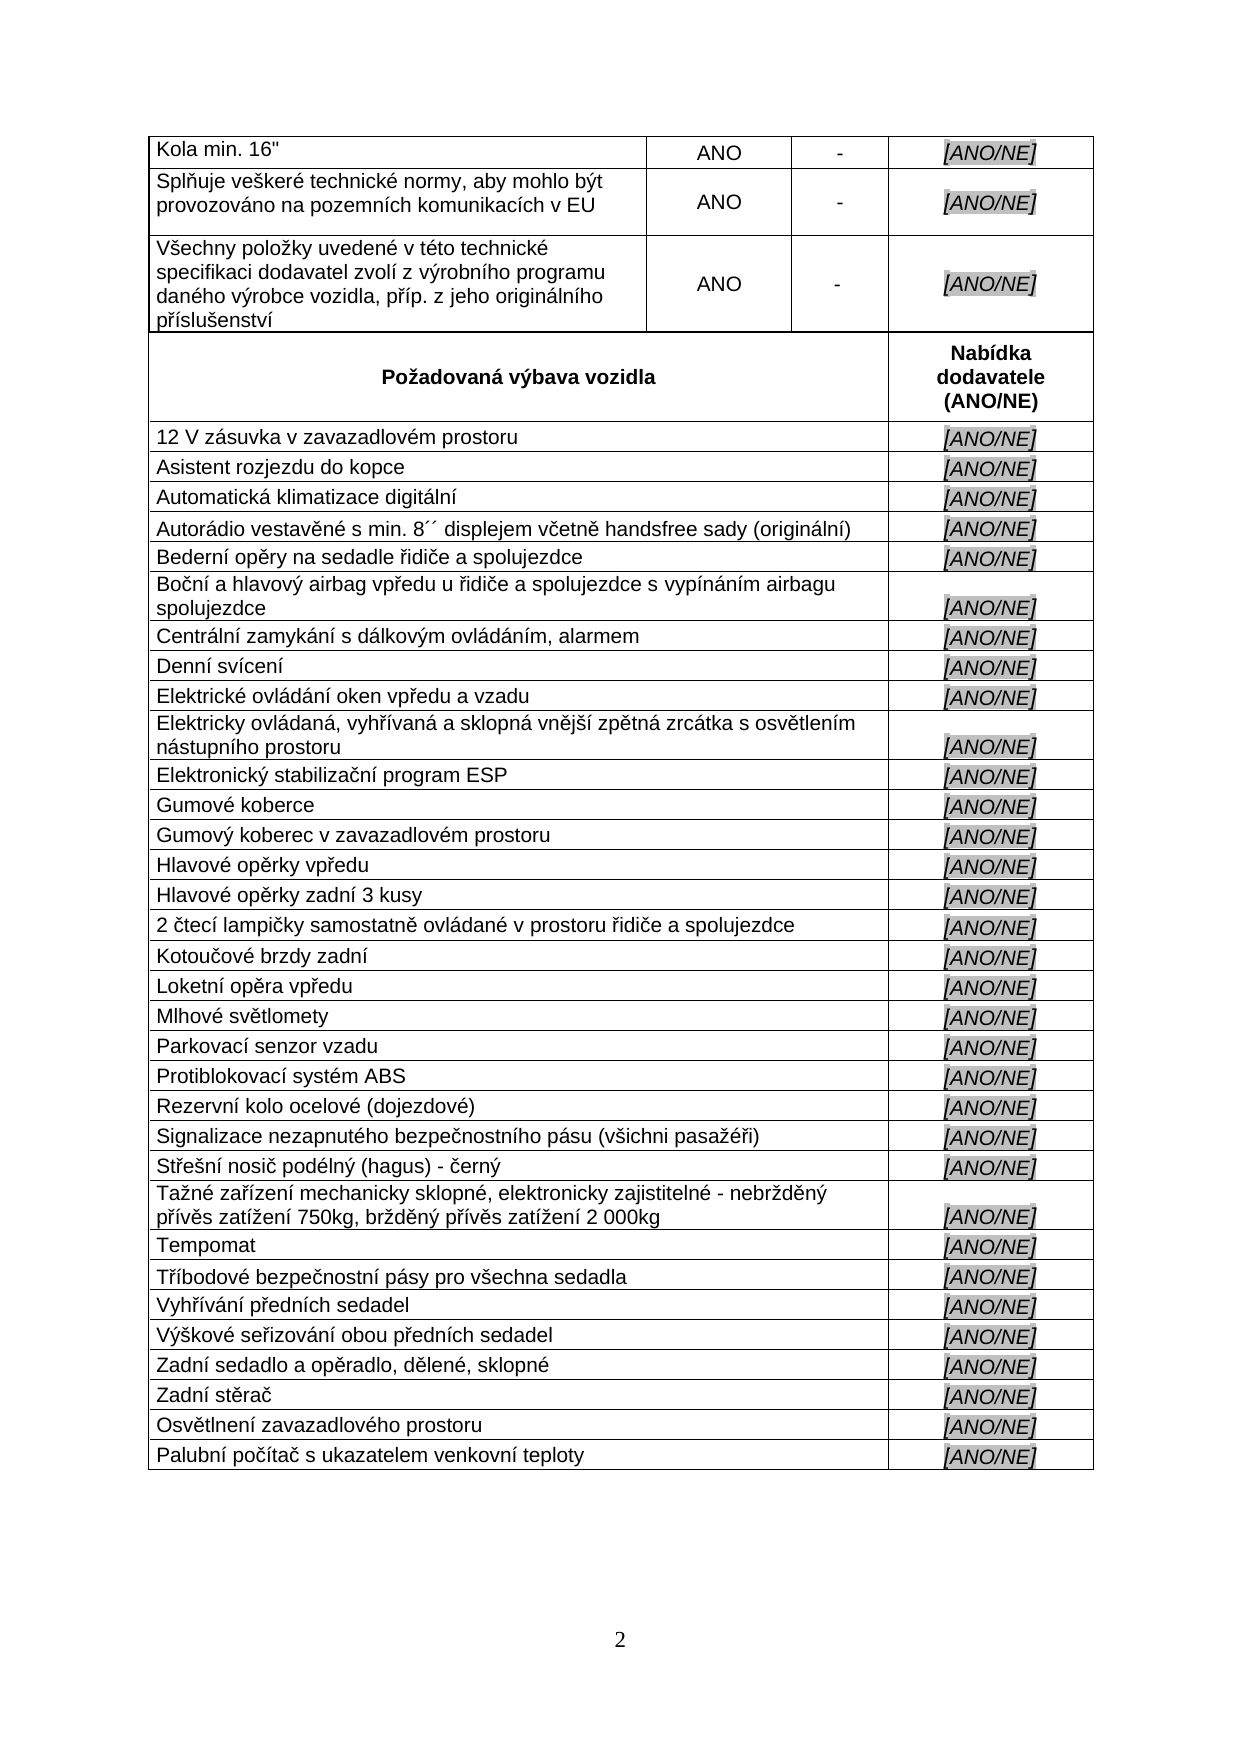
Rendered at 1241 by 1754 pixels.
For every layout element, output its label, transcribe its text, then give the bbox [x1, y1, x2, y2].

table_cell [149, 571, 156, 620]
table_cell [ANO/NE] [889, 1410, 1093, 1439]
table_cell [ANO/NE] [889, 681, 1093, 710]
table_cell [ANO/NE] [889, 137, 1093, 168]
table_cell - [792, 137, 888, 168]
table_cell [ANO/NE] [889, 482, 1093, 511]
table_cell [ANO/NE] [889, 1290, 1093, 1319]
table_cell Parkovací senzor vzadu [149, 1030, 888, 1060]
table_cell Zadní sedadlo a opěradlo, dělené, sklopné [149, 1349, 888, 1379]
table_cell [ANO/NE] [889, 572, 1093, 620]
table_cell [ANO/NE] [889, 651, 1093, 680]
table_cell ANO [647, 169, 791, 234]
table_cell [ANO/NE] [889, 512, 1093, 541]
table_cell ANO [647, 137, 791, 168]
table_cell [ANO/NE] [889, 971, 1093, 1000]
table_cell Hlavové opěrky vpředu [149, 849, 888, 879]
table_cell Tříbodové bezpečnostní pásy pro všechna sedadla [149, 1259, 888, 1289]
table_cell Výškové seřizování obou předních sedadel [149, 1319, 888, 1349]
table_cell Denní svícení [149, 650, 888, 680]
table_cell 2 čtecí lampičky samostatně ovládané v prostoru řidiče a spolujezdce [149, 909, 888, 940]
table_cell [ANO/NE] [889, 1151, 1093, 1180]
table_cell [ANO/NE] [889, 452, 1093, 481]
table_cell ANO [647, 236, 791, 331]
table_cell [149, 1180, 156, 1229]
table_cell [ANO/NE] [889, 1260, 1093, 1289]
table_cell Automatická klimatizace digitální [149, 481, 888, 511]
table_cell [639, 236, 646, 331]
table_cell [ANO/NE] [889, 169, 1093, 234]
table_cell Palubní počítač s ukazatelem venkovní teploty [149, 1439, 888, 1469]
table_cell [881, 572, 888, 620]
table_cell - [792, 169, 888, 234]
table_cell Elektronický stabilizační program ESP [149, 759, 888, 789]
table_cell [ANO/NE] [889, 880, 1093, 909]
table_cell [ANO/NE] [889, 1320, 1093, 1349]
table_cell Osvětlnení zavazadlového prostoru [149, 1409, 888, 1439]
table_cell Signalizace nezapnutého bezpečnostního pásu (všichni pasažéři) [149, 1120, 888, 1150]
table_cell [ANO/NE] [889, 1380, 1093, 1409]
table_cell Bederní opěry na sedadle řidiče a spolujezdce [149, 541, 888, 571]
table_cell Centrální zamykání s dálkovým ovládáním, alarmem [149, 620, 888, 650]
table_cell Loketní opěra vpředu [149, 970, 888, 1000]
table_cell Tempomat [149, 1229, 888, 1259]
table_cell Hlavové opěrky zadní 3 kusy [149, 879, 888, 909]
table_cell 12 V zásuvka v zavazadlovém prostoru [149, 421, 888, 451]
table_cell [ANO/NE] [889, 1121, 1093, 1150]
table_cell [ANO/NE] [889, 1001, 1093, 1030]
table_cell Kola min. 16" [150, 137, 646, 168]
table_cell [ANO/NE] [889, 621, 1093, 650]
table_cell Mlhové světlomety [149, 1000, 888, 1030]
table_cell Gumové koberce [149, 789, 888, 819]
table_cell [ANO/NE] [889, 760, 1093, 789]
table_cell [ANO/NE] [889, 1031, 1093, 1060]
table_cell - [792, 236, 888, 331]
table_cell [ANO/NE] [889, 910, 1093, 940]
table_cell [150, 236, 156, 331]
table_cell Nabídka dodavatele (ANO/NE) [889, 333, 1093, 421]
table_cell Gumový koberec v zavazadlovém prostoru [149, 819, 888, 849]
table_cell Střešní nosič podélný (hagus) - černý [149, 1150, 888, 1180]
table_cell Protiblokovací systém ABS [149, 1060, 888, 1090]
table_cell [ANO/NE] [889, 1091, 1093, 1120]
table_cell Splňuje veškeré technické normy, aby mohlo být provozováno na pozemních komunikacích v EU [150, 169, 646, 234]
table_cell [ANO/NE] [889, 790, 1093, 819]
table_cell [ANO/NE] [889, 711, 1093, 759]
table_cell [ANO/NE] [889, 236, 1093, 331]
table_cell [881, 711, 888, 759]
table_cell [ANO/NE] [889, 1230, 1093, 1259]
table_cell [ANO/NE] [889, 422, 1093, 451]
table_cell [ANO/NE] [889, 542, 1093, 571]
table_cell [ANO/NE] [889, 1350, 1093, 1379]
table_cell [ANO/NE] [889, 850, 1093, 879]
table_cell [ANO/NE] [889, 1440, 1093, 1469]
table_cell Elektrické ovládání oken vpředu a vzadu [149, 680, 888, 710]
table_cell Autorádio vestavěné s min. 8´´ displejem včetně handsfree sady (originální) [149, 511, 888, 541]
table_cell [ANO/NE] [889, 941, 1093, 970]
table_cell Rezervní kolo ocelové (dojezdové) [149, 1090, 888, 1120]
table_cell [ANO/NE] [889, 1061, 1093, 1090]
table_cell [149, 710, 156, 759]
table_cell [ANO/NE] [889, 820, 1093, 849]
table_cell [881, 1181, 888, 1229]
table_cell Asistent rozjezdu do kopce [149, 451, 888, 481]
table_cell [ANO/NE] [889, 1181, 1093, 1229]
table_cell Vyhřívání předních sedadel [149, 1289, 888, 1319]
table_cell Kotoučové brzdy zadní [149, 940, 888, 970]
table_cell Požadovaná výbava vozidla [149, 333, 888, 421]
table_cell Zadní stěrač [149, 1379, 888, 1409]
